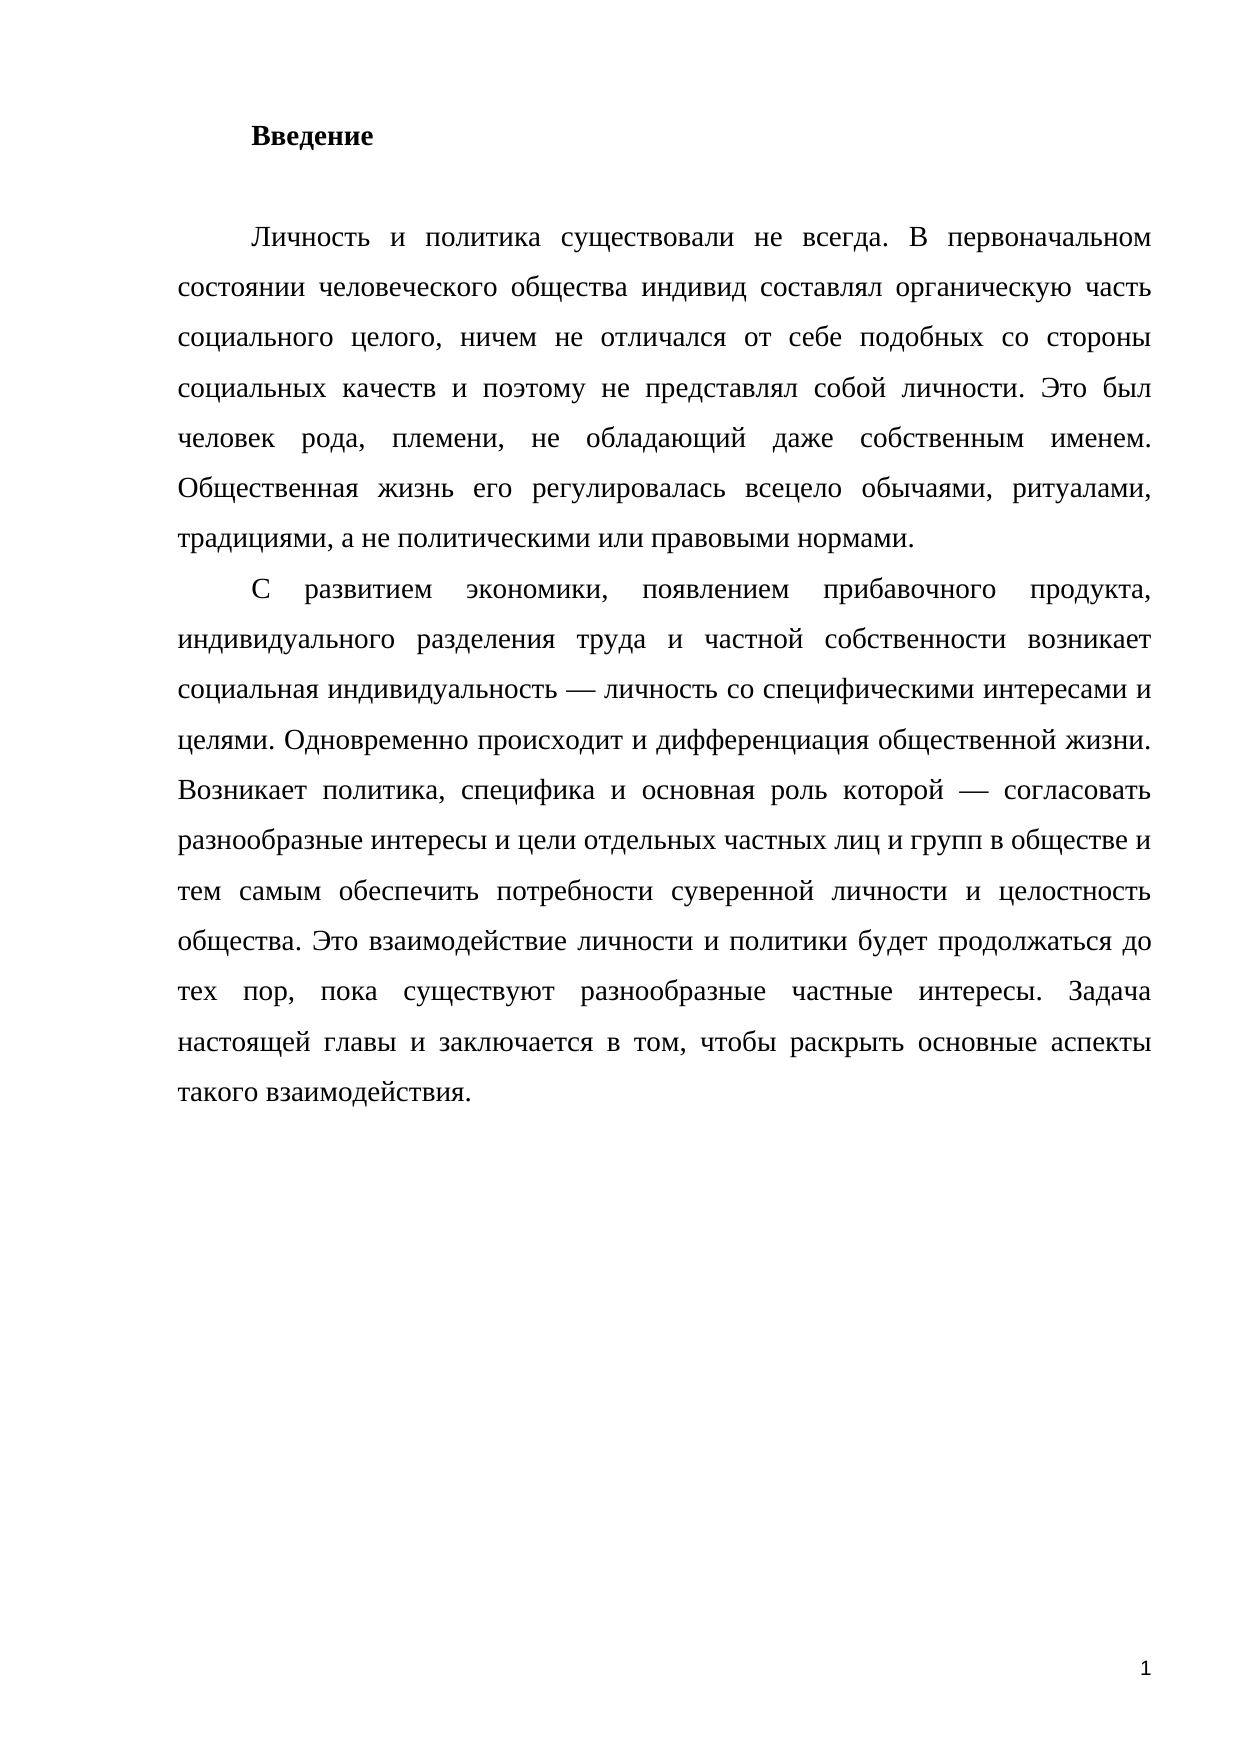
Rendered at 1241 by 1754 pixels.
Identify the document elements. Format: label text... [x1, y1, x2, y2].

text Личность и политика существовали не всегда. В первоначальном состоянии человеческого общества индивид составлял органическую часть социального целого, ничем не отличался от себе подобных со стороны социальных качеств и поэтому не представлял собой личности. Это был человек рода, племени, не обладающий даже собственным именем. Общественная жизнь его регулировалась всецело обычаями, ритуалами, традициями, а не политическими или правовыми нормами. [177, 219, 1152, 554]
text С развитием экономики, появлением прибавочного продукта, индивидуального разделения труда и частной собственности возникает социальная индивидуальность — личность со специфическими интересами и целями. Одновременно происходит и дифференциация общественной жизни. Возникает политика, специфика и основная роль которой — согласовать разнообразные интересы и цели отдельных частных лиц и групп в обществе и тем самым обеспечить потребности суверенной личности и целостность общества. Это взаимодействие личности и политики будет продолжаться до тех пор, пока существуют разнообразные частные интересы. Задача настоящей главы и заключается в том, чтобы раскрыть основные аспекты такого взаимодействия. [177, 571, 1152, 1108]
text Введение [177, 118, 1152, 152]
